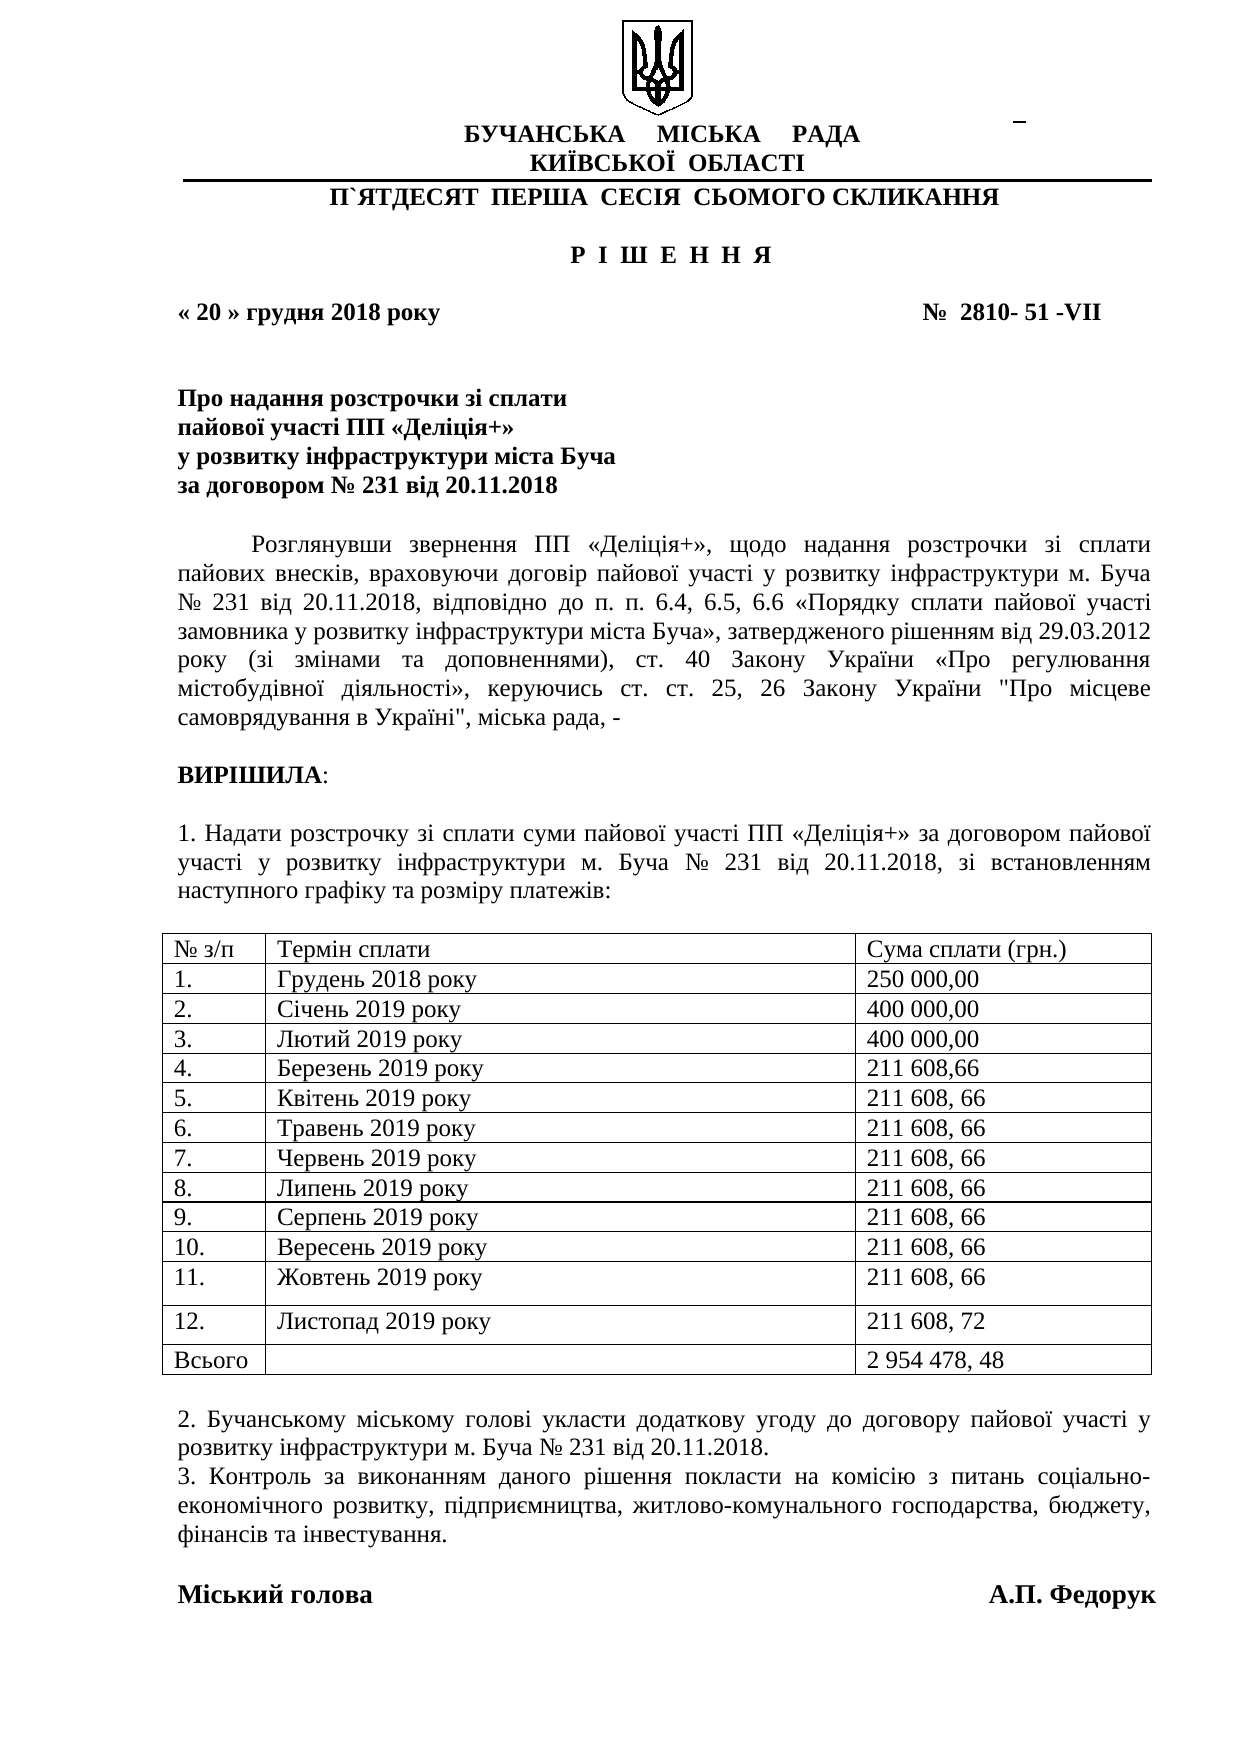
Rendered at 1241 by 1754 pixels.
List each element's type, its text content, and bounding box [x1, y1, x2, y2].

text 3. Контроль за виконанням даного рішення покласти на комісію з питань соціально-економічного розвитку, підприємництва, житлово-комунального господарства, бюджету, фінансів та інвестування. [177, 1461, 1152, 1547]
table_cell 8. [163, 1173, 265, 1201]
text пайової участі ПП «Деліція+» [177, 412, 1152, 441]
table_cell 211 608, 66 [856, 1113, 1151, 1142]
table_cell 6. [163, 1113, 265, 1142]
table_cell Грудень 2018 року [266, 964, 855, 993]
table_cell 2 954 478, 48 [856, 1345, 1151, 1374]
text за договором № 231 від 20.11.2018 [177, 470, 1152, 498]
text Про надання розстрочки зі сплати [177, 383, 1152, 412]
subtitle « 20 » грудня 2018 року № 2810- 51 -VІІ [177, 297, 1152, 326]
table_cell 211 608, 66 [856, 1232, 1151, 1261]
table_cell Серпень 2019 року [266, 1203, 855, 1231]
table_header Сума сплати (грн.) [856, 934, 1151, 963]
table_cell Березень 2019 року [266, 1054, 855, 1082]
table_cell Листопад 2019 року [266, 1306, 855, 1344]
table_cell Лютий 2019 року [266, 1024, 855, 1052]
table_cell 211 608,66 [856, 1054, 1151, 1082]
table_cell 4. [163, 1054, 265, 1082]
table_cell 250 000,00 [856, 964, 1151, 993]
text Розглянувши звернення ПП «Деліція+», щодо надання розстрочки зі сплати пайових внесків, враховуючи договір пайової участі у розвитку інфраструктури м. Буча № 231 від 20.11.2018, відповідно до п. п. 6.4, 6.5, 6.6 «Порядку сплати пайової участі замовника у розвитку інфраструктури міста Буча», затвердженого рішенням від 29.03.2012 року (зі змінами та доповненнями), ст. 40 Закону України «Про регулювання містобудівної діяльності», керуючись ст. ст. 25, 26 Закону України "Про місцеве самоврядування в Україні", міська рада, - [177, 529, 1152, 731]
table_cell 5. [163, 1083, 265, 1112]
table_cell 2. [163, 994, 265, 1023]
table_cell 211 608, 66 [856, 1083, 1151, 1112]
table_cell Липень 2019 року [266, 1173, 855, 1201]
table_cell Січень 2019 року [266, 994, 855, 1023]
table_cell 10. [163, 1232, 265, 1261]
text Міський голова А.П. Федорук [177, 1578, 1181, 1610]
table_cell 211 608, 66 [856, 1262, 1151, 1305]
table_header Термін сплати [266, 934, 855, 963]
table_cell 11. [163, 1262, 265, 1305]
table_cell 12. [163, 1306, 265, 1344]
subtitle П`ЯТДЕСЯТ ПЕРША СЕСІЯ СЬОМОГО СКЛИКАННЯ [177, 182, 1152, 211]
table_cell 1. [163, 964, 265, 993]
table_cell [266, 1345, 855, 1374]
table_cell 211 608, 66 [856, 1173, 1151, 1201]
text у розвитку інфраструктури міста Буча [177, 441, 1152, 470]
table_header № з/п [163, 934, 265, 963]
table_cell 3. [163, 1024, 265, 1052]
table_cell 211 608, 66 [856, 1143, 1151, 1172]
text 2. Бучанському міському голові укласти додаткову угоду до договору пайової участі у розвитку інфраструктури м. Буча № 231 від 20.11.2018. [177, 1404, 1152, 1461]
table_cell Вересень 2019 року [266, 1232, 855, 1261]
text БУЧАНСЬКА МІСЬКА РАДА [183, 119, 1152, 148]
subtitle КИЇВСЬКОЇ ОБЛАСТІ [183, 148, 1152, 179]
text ВИРІШИЛА: [177, 760, 1152, 789]
table_cell 9. [163, 1203, 265, 1231]
table_cell 211 608, 66 [856, 1203, 1151, 1231]
text Р І Ш Е Н Н Я [177, 240, 1152, 268]
table_cell Квітень 2019 року [266, 1083, 855, 1112]
text 1. Надати розстрочку зі сплати суми пайової участі ПП «Деліція+» за договором пайової участі у розвитку інфраструктури м. Буча № 231 від 20.11.2018, зі встановленням наступного графіку та розміру платежів: [177, 818, 1152, 904]
table_cell Червень 2019 року [266, 1143, 855, 1172]
table_cell 7. [163, 1143, 265, 1172]
table_cell Жовтень 2019 року [266, 1262, 855, 1305]
table_cell Травень 2019 року [266, 1113, 855, 1142]
table_cell 211 608, 72 [856, 1306, 1151, 1344]
table_cell Всього [163, 1345, 265, 1374]
table_cell 400 000,00 [856, 1024, 1151, 1052]
table_cell 400 000,00 [856, 994, 1151, 1023]
